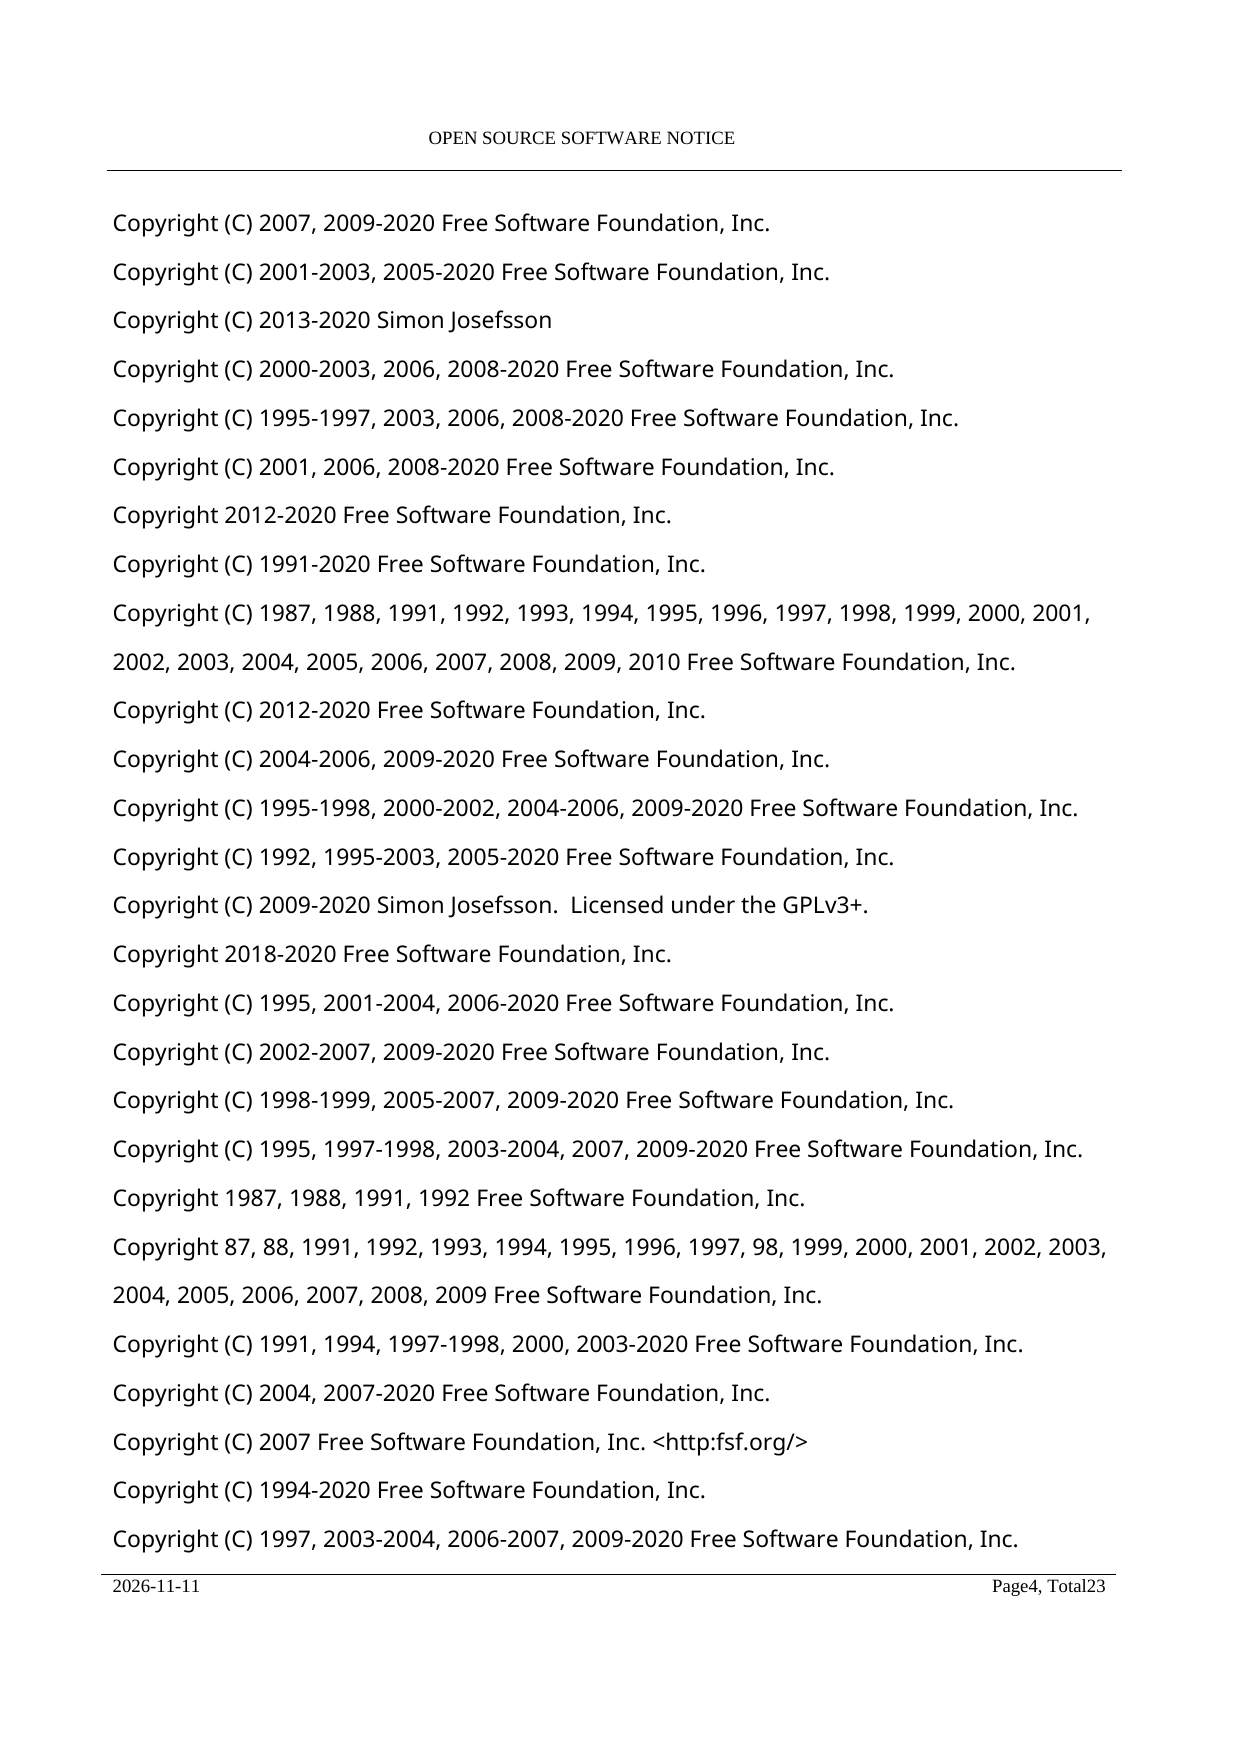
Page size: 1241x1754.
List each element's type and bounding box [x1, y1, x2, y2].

text [112, 206, 1128, 1555]
